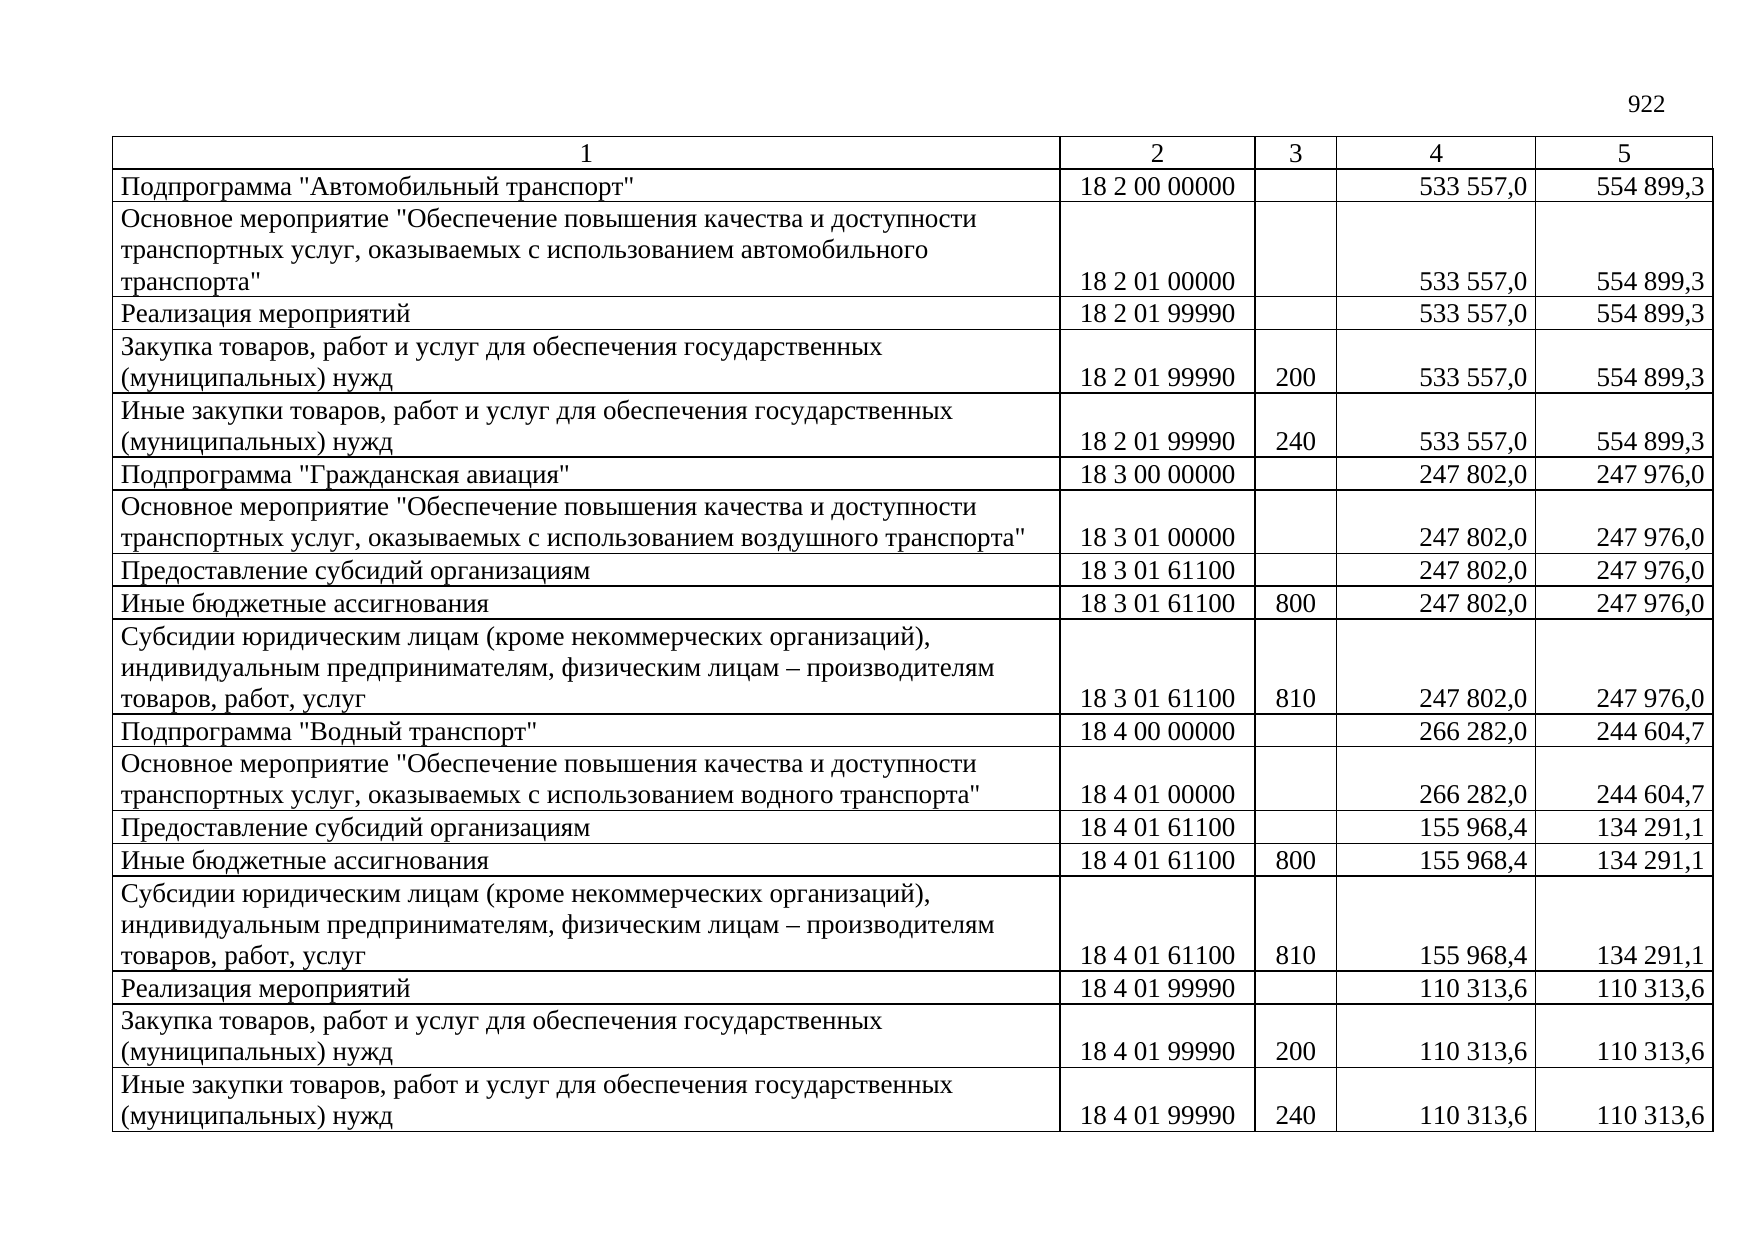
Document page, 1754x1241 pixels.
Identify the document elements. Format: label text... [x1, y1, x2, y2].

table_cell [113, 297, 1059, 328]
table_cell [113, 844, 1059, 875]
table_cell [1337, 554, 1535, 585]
table_header 2 [1061, 137, 1254, 168]
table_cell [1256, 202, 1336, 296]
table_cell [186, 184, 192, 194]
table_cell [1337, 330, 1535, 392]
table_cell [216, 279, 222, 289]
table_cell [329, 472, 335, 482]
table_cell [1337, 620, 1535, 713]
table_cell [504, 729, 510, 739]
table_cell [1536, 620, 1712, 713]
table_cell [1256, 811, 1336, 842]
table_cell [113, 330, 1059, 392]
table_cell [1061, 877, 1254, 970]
table_header 3 [1256, 137, 1336, 168]
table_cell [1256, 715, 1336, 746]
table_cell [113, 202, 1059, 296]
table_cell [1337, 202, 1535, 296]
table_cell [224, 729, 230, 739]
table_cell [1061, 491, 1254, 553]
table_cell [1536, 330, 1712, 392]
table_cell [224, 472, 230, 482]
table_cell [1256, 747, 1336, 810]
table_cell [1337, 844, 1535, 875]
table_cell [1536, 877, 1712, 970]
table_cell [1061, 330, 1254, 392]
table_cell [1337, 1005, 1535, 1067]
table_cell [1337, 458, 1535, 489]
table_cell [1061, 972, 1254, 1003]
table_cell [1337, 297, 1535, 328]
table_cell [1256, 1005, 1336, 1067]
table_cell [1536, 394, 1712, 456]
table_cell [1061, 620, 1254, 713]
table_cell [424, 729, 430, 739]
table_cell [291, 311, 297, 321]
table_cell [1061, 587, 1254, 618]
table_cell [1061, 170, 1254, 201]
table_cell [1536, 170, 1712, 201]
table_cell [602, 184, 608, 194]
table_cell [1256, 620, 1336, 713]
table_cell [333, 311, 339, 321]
table_header 4 [1337, 137, 1535, 168]
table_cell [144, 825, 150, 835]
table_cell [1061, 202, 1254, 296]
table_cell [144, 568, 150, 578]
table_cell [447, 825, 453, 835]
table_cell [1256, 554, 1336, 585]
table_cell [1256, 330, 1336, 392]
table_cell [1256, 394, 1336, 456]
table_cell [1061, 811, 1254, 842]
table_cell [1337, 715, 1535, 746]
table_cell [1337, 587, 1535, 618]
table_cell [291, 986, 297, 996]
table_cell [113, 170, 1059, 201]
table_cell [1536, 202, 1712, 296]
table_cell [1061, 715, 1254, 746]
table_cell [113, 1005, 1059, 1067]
table_header 1 [113, 137, 1059, 168]
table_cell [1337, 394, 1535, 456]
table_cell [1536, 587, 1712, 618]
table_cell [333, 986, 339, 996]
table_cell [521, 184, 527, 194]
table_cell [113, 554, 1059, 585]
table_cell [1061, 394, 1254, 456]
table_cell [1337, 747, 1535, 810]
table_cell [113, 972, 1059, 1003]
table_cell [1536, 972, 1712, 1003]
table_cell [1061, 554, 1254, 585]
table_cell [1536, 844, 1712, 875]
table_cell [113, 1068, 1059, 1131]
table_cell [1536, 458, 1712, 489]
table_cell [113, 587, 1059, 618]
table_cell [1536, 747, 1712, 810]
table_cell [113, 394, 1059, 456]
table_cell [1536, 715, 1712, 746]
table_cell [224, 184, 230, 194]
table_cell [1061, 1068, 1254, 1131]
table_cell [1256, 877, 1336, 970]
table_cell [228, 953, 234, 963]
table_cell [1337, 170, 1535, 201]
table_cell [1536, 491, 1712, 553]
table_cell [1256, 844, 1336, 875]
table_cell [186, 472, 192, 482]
table_header 5 [1536, 137, 1712, 168]
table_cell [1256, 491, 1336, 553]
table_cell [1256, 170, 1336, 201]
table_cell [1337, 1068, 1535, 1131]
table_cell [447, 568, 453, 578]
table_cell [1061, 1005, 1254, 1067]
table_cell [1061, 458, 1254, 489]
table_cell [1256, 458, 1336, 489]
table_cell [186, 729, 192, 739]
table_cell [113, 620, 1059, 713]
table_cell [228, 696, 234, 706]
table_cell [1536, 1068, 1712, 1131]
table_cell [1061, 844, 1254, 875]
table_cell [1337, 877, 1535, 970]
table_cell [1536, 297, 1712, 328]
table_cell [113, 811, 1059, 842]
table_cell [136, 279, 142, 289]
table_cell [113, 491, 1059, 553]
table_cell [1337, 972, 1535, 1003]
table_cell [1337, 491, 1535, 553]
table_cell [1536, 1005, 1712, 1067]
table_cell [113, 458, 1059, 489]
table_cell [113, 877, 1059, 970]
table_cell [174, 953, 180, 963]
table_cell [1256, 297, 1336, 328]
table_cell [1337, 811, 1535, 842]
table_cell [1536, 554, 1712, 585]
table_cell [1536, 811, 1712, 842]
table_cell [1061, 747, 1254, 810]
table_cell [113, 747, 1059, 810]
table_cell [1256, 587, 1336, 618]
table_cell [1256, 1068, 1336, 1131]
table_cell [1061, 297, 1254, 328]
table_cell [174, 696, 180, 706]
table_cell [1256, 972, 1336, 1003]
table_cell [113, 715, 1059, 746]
